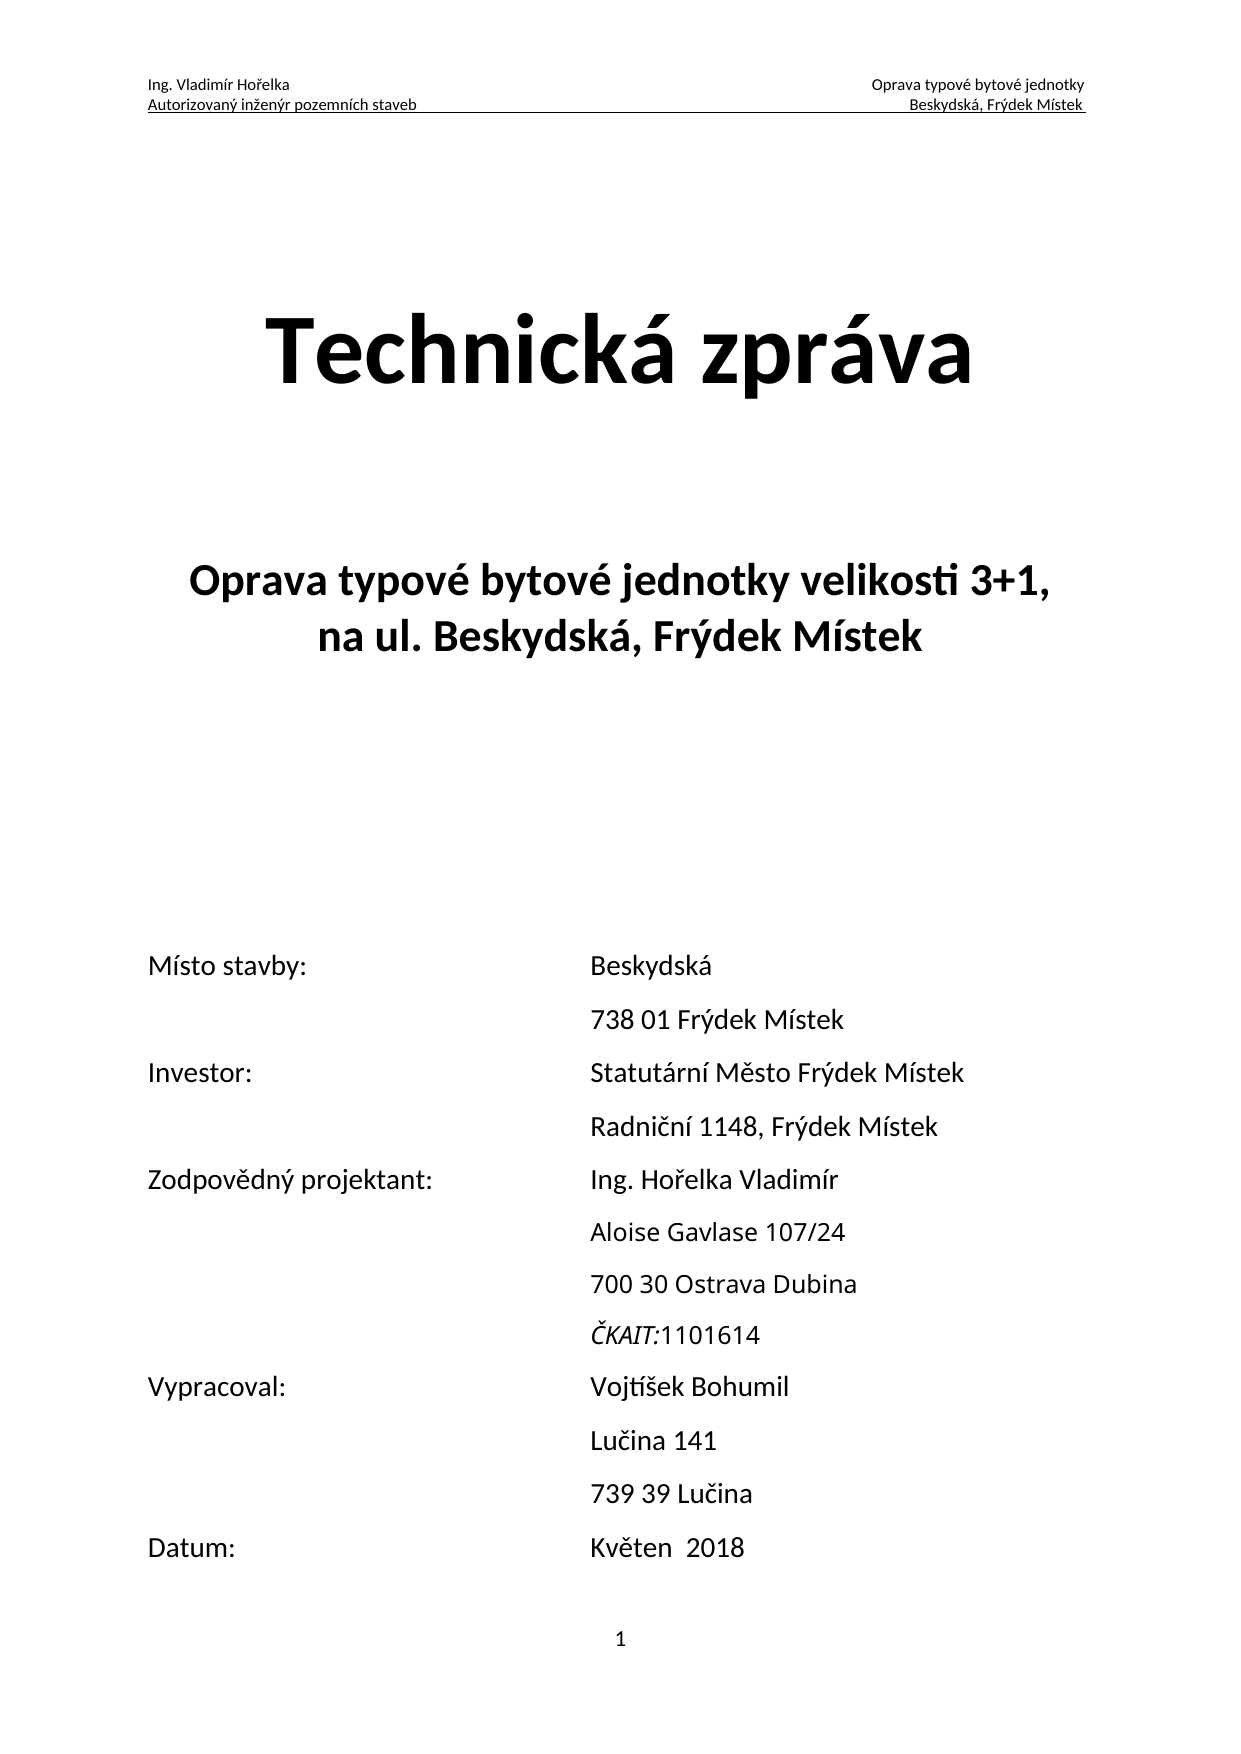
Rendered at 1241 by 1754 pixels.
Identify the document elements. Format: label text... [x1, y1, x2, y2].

text 739 39 Lučina [148, 1475, 1092, 1511]
text Lučina 141 [148, 1422, 1092, 1458]
text Oprava typové bytové jednotky velikosti 3+1, [148, 551, 1092, 606]
text Vypracoval: Vojtíšek Bohumil [148, 1368, 1092, 1404]
text ČKAIT:1101614 [148, 1317, 1092, 1352]
text Technická zpráva [148, 286, 1092, 408]
text 700 30 Ostrava Dubina [148, 1266, 1092, 1301]
text Datum: Květen 2018 [148, 1529, 1092, 1564]
text na ul. Beskydská, Frýdek Místek [148, 606, 1092, 662]
text 738 01 Frýdek Místek [148, 1001, 1092, 1036]
text Radniční 1148, Frýdek Místek [148, 1108, 1092, 1143]
text Investor: Statutární Město Frýdek Místek [148, 1054, 1092, 1090]
text Zodpovědný projektant: Ing. Hořelka Vladimír [148, 1161, 1092, 1197]
text Aloise Gavlase 107/24 [148, 1214, 1092, 1249]
text Místo stavby: Beskydská [148, 947, 1092, 983]
